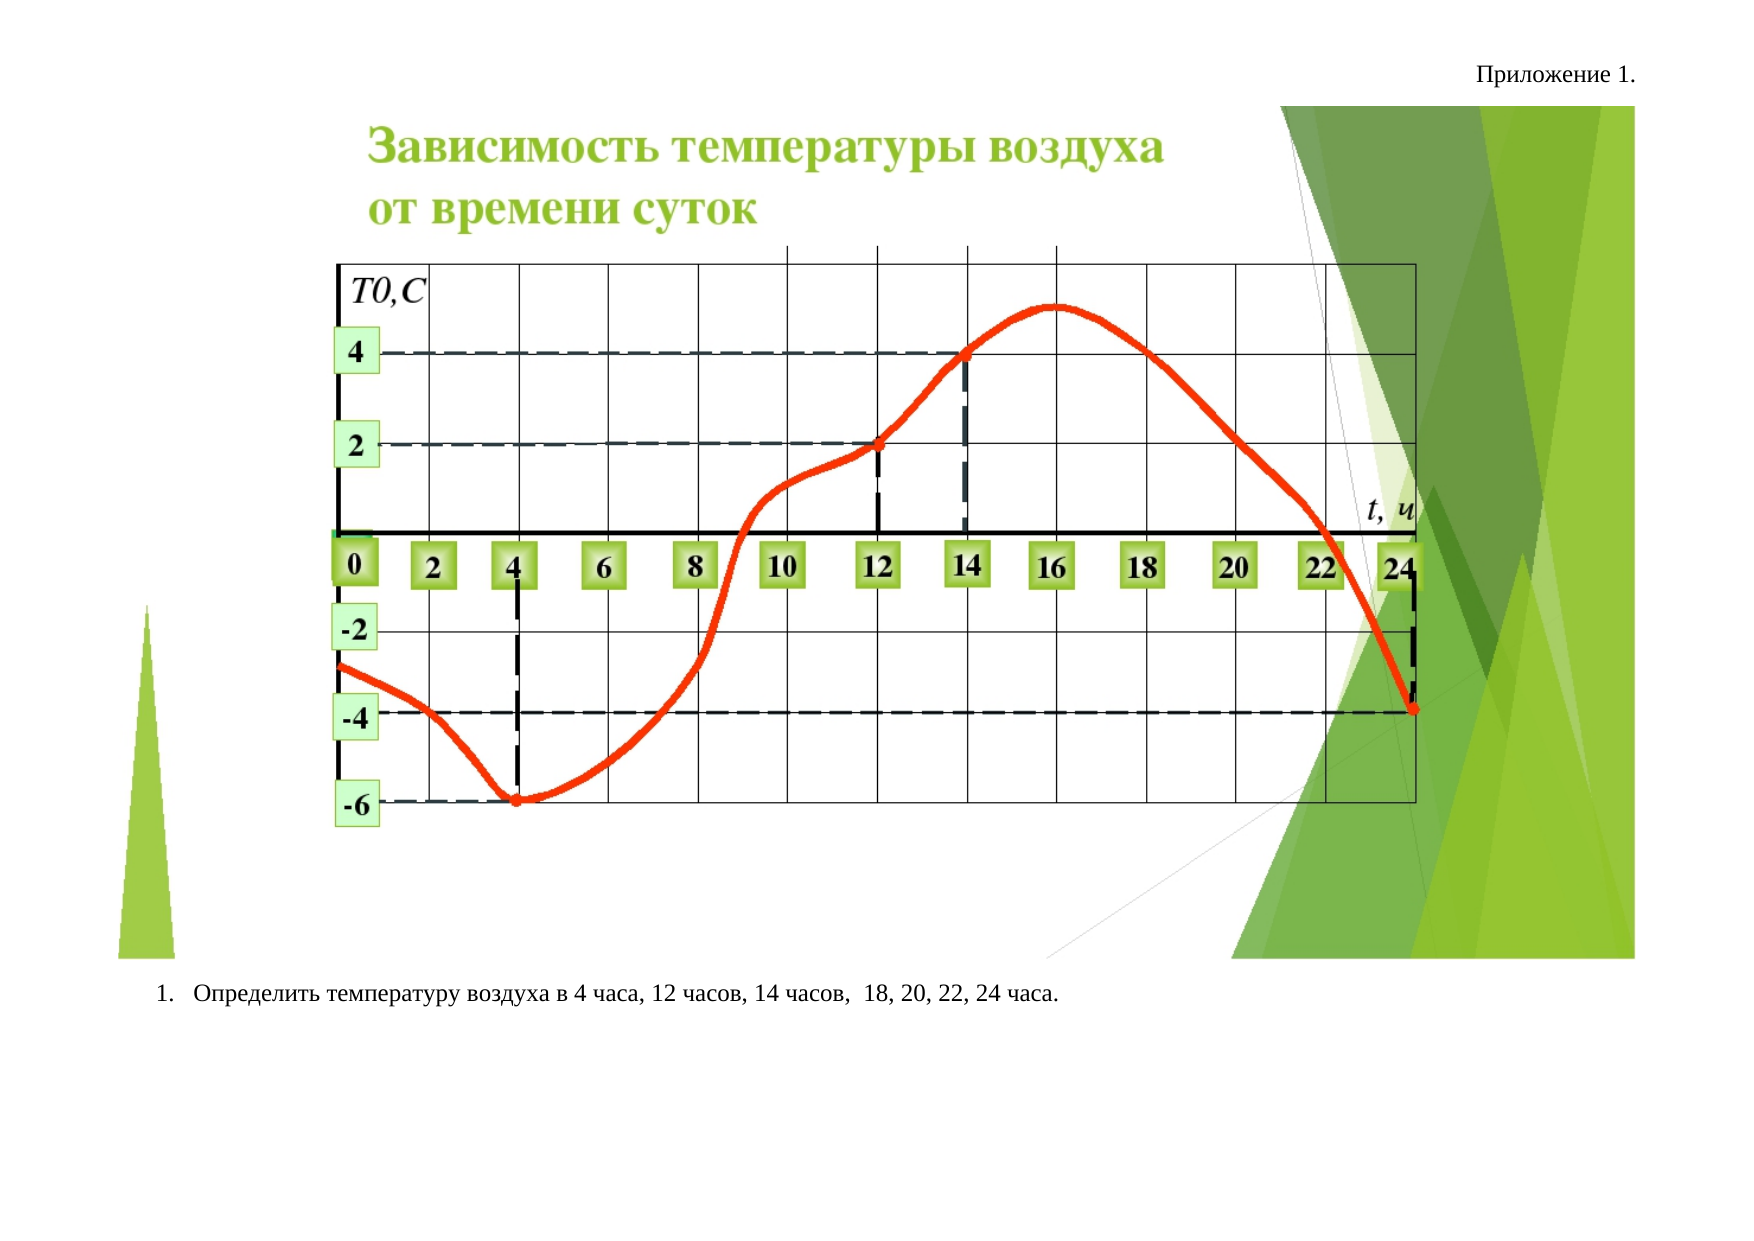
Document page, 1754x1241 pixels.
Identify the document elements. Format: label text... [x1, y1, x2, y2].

list Определить температуру воздуха в 4 часа, 12 часов, 14 часов, 18, 20, 22, 24 часа. [156, 978, 1636, 1007]
picture [118, 106, 1636, 960]
text Приложение 1. [118, 59, 1636, 88]
